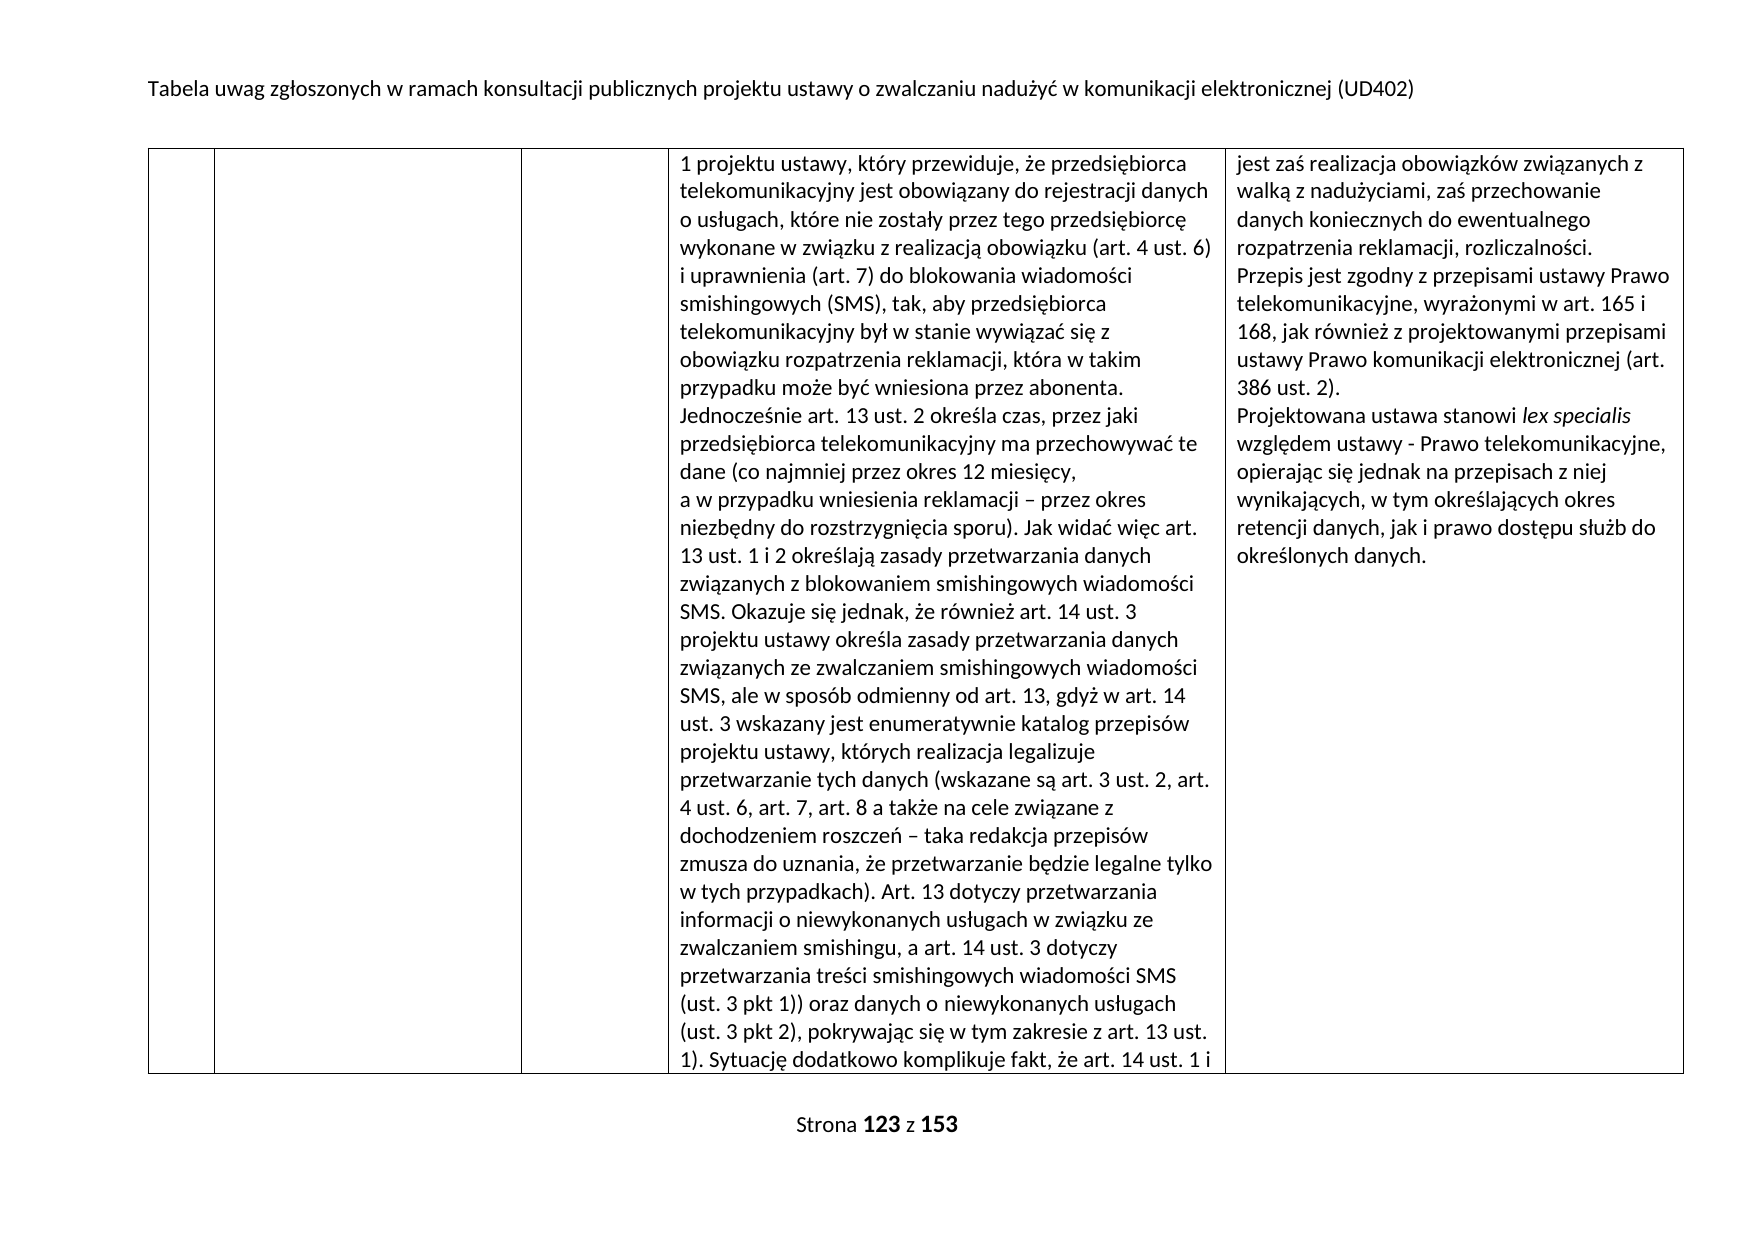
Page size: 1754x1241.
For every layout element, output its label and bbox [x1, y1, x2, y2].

table_cell [149, 149, 214, 1073]
table_cell [215, 149, 521, 1073]
table_cell [669, 149, 1225, 1073]
table_cell [522, 149, 668, 1073]
table_cell [1226, 149, 1683, 1073]
